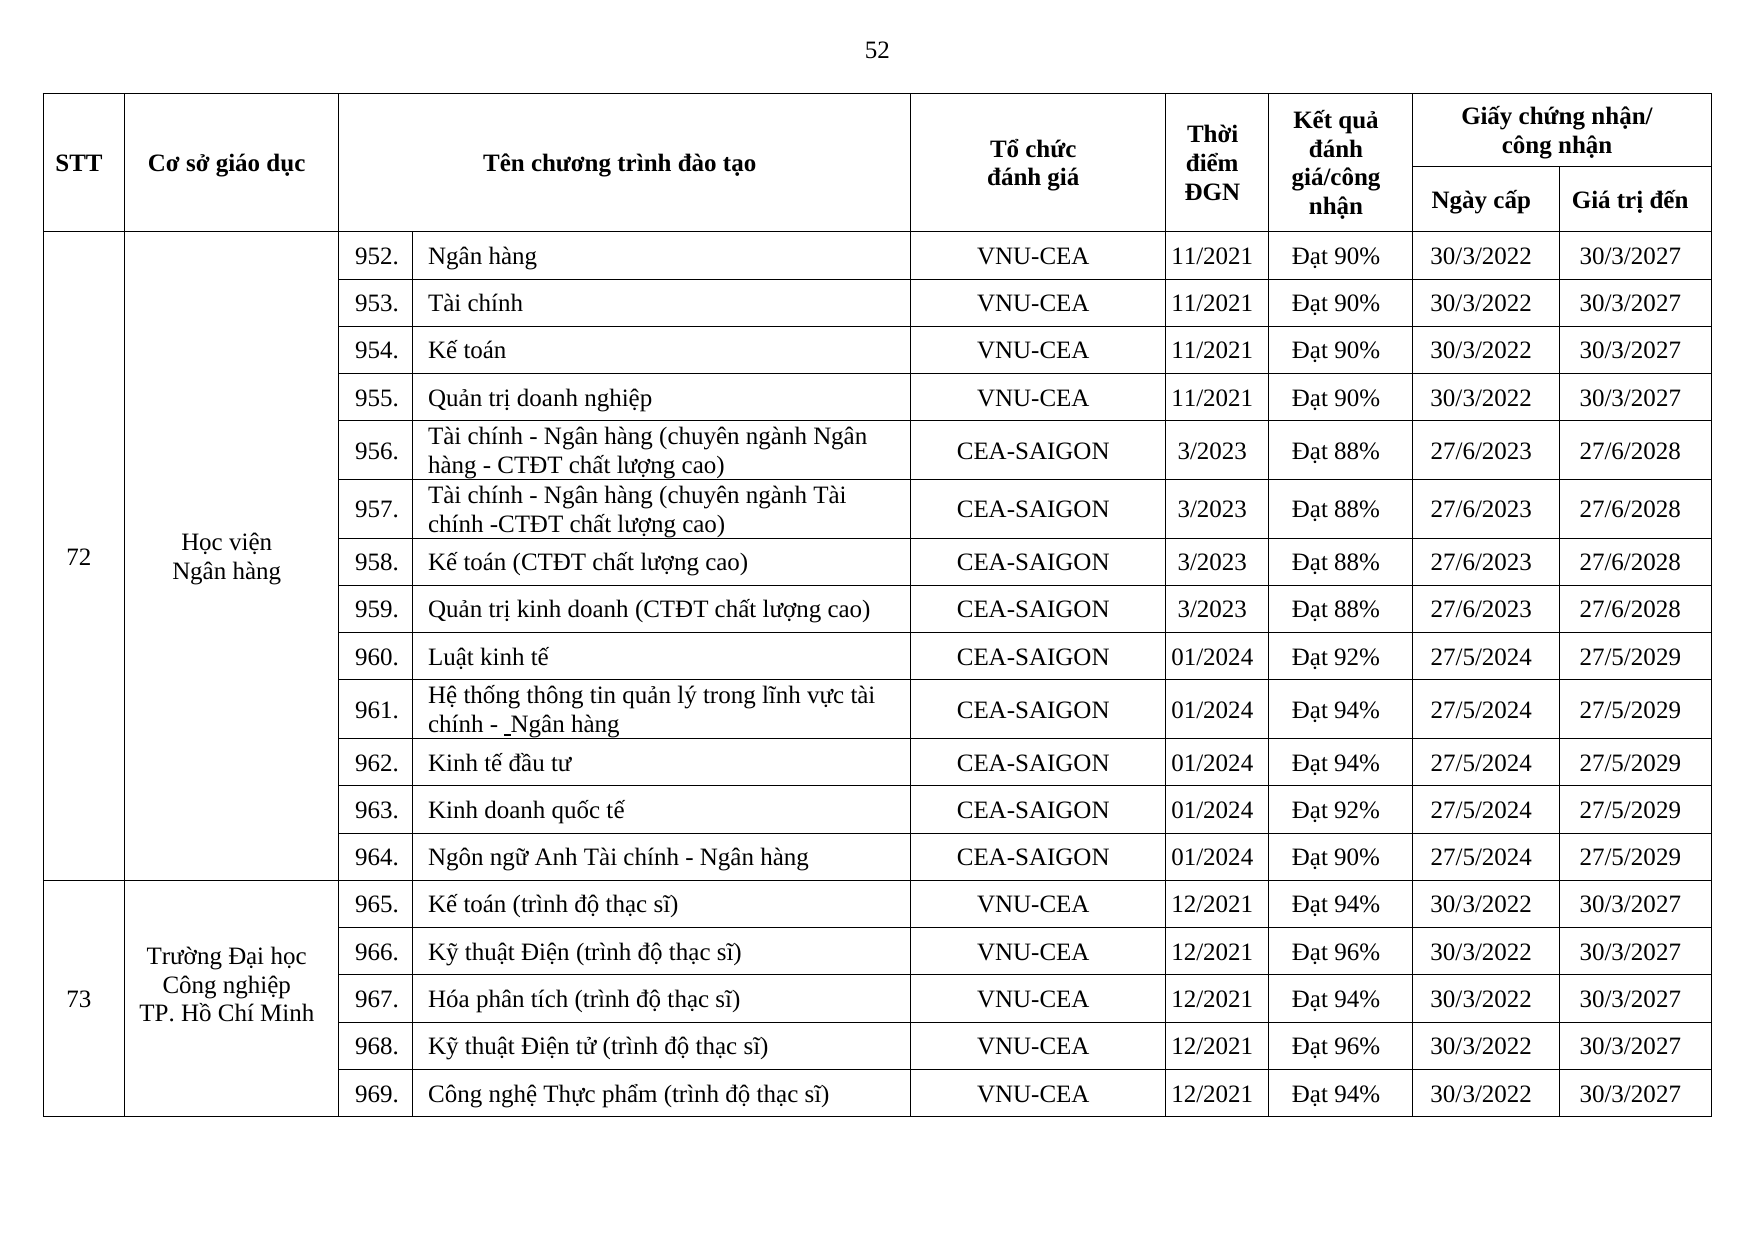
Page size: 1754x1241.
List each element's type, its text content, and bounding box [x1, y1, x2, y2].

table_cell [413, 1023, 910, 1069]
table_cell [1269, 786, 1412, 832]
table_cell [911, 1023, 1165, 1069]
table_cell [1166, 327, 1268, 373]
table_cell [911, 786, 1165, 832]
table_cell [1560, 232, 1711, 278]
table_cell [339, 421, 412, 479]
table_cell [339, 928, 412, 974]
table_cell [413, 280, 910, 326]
table_header Tên chương trình đào tạo [339, 94, 910, 231]
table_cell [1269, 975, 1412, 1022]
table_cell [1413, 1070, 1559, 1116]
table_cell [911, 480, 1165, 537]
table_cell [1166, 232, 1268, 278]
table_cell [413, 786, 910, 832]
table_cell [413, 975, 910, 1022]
table_header Giấy chứng nhận/ công nhận [1413, 94, 1711, 166]
table_cell Giá trị đến [1560, 167, 1711, 231]
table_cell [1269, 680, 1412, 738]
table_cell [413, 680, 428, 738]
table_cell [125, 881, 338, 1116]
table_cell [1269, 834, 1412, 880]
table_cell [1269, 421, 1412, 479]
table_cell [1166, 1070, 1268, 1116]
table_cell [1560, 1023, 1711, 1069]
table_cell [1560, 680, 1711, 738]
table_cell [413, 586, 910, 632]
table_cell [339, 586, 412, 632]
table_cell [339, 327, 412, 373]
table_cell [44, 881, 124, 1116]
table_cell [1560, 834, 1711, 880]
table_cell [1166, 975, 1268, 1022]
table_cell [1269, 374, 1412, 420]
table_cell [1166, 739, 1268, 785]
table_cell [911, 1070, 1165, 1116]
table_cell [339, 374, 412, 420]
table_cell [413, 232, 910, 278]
table_cell Ngày cấp [1413, 167, 1559, 231]
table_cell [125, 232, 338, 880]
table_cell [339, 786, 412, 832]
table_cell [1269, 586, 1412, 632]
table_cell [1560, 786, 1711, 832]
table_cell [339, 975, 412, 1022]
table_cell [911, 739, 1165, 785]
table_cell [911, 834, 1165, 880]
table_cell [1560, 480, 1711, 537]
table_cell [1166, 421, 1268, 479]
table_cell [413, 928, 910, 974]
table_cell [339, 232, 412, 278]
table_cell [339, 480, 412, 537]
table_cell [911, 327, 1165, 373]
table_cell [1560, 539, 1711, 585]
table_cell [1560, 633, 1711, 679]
table_header Kết quả đánh giá/công nhận [1269, 94, 1412, 231]
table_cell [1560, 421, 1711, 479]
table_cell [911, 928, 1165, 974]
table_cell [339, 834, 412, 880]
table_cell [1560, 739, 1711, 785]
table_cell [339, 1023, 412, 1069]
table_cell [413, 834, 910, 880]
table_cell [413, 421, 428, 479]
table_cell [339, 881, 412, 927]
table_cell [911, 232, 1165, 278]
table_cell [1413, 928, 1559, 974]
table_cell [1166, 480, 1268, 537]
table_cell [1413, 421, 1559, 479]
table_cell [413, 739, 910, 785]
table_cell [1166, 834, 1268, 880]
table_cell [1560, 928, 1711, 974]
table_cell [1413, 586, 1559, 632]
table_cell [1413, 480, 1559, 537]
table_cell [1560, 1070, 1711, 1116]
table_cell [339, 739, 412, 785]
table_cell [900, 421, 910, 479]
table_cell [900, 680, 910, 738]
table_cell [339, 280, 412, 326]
table_header Tổ chức đánh giá [911, 94, 1165, 231]
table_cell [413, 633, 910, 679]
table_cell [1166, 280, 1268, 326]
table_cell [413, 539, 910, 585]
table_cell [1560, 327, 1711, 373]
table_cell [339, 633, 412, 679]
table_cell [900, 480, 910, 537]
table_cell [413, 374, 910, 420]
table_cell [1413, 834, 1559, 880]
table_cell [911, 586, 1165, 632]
table_header STT [44, 94, 124, 231]
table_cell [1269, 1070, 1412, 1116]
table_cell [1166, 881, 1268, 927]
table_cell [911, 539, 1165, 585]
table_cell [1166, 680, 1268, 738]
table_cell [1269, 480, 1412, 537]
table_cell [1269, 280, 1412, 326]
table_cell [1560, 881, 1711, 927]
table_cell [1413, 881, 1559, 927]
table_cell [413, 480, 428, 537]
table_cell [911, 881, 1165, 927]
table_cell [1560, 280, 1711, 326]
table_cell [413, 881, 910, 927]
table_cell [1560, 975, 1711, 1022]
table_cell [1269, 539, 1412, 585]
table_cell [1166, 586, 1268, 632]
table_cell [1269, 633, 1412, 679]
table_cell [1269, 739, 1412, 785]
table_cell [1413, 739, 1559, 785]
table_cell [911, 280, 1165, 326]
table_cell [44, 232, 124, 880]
table_header Thời điểm ĐGN [1166, 94, 1268, 231]
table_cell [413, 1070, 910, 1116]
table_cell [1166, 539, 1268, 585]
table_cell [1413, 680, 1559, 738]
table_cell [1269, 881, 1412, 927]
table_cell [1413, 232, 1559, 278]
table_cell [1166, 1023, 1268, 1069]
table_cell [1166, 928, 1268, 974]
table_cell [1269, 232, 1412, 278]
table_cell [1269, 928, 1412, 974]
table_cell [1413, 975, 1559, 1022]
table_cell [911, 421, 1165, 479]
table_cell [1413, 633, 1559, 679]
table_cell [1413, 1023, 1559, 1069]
table_header Cơ sở giáo dục [125, 94, 338, 231]
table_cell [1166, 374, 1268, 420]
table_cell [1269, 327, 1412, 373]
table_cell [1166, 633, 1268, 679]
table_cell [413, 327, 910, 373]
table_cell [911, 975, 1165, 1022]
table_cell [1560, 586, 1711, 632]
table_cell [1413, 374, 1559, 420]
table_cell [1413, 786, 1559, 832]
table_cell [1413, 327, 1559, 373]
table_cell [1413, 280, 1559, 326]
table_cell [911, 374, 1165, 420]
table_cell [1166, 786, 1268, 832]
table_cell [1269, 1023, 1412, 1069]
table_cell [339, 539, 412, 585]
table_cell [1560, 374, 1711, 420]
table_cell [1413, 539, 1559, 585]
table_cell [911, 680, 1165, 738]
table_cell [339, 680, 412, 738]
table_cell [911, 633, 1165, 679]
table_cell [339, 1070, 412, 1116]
